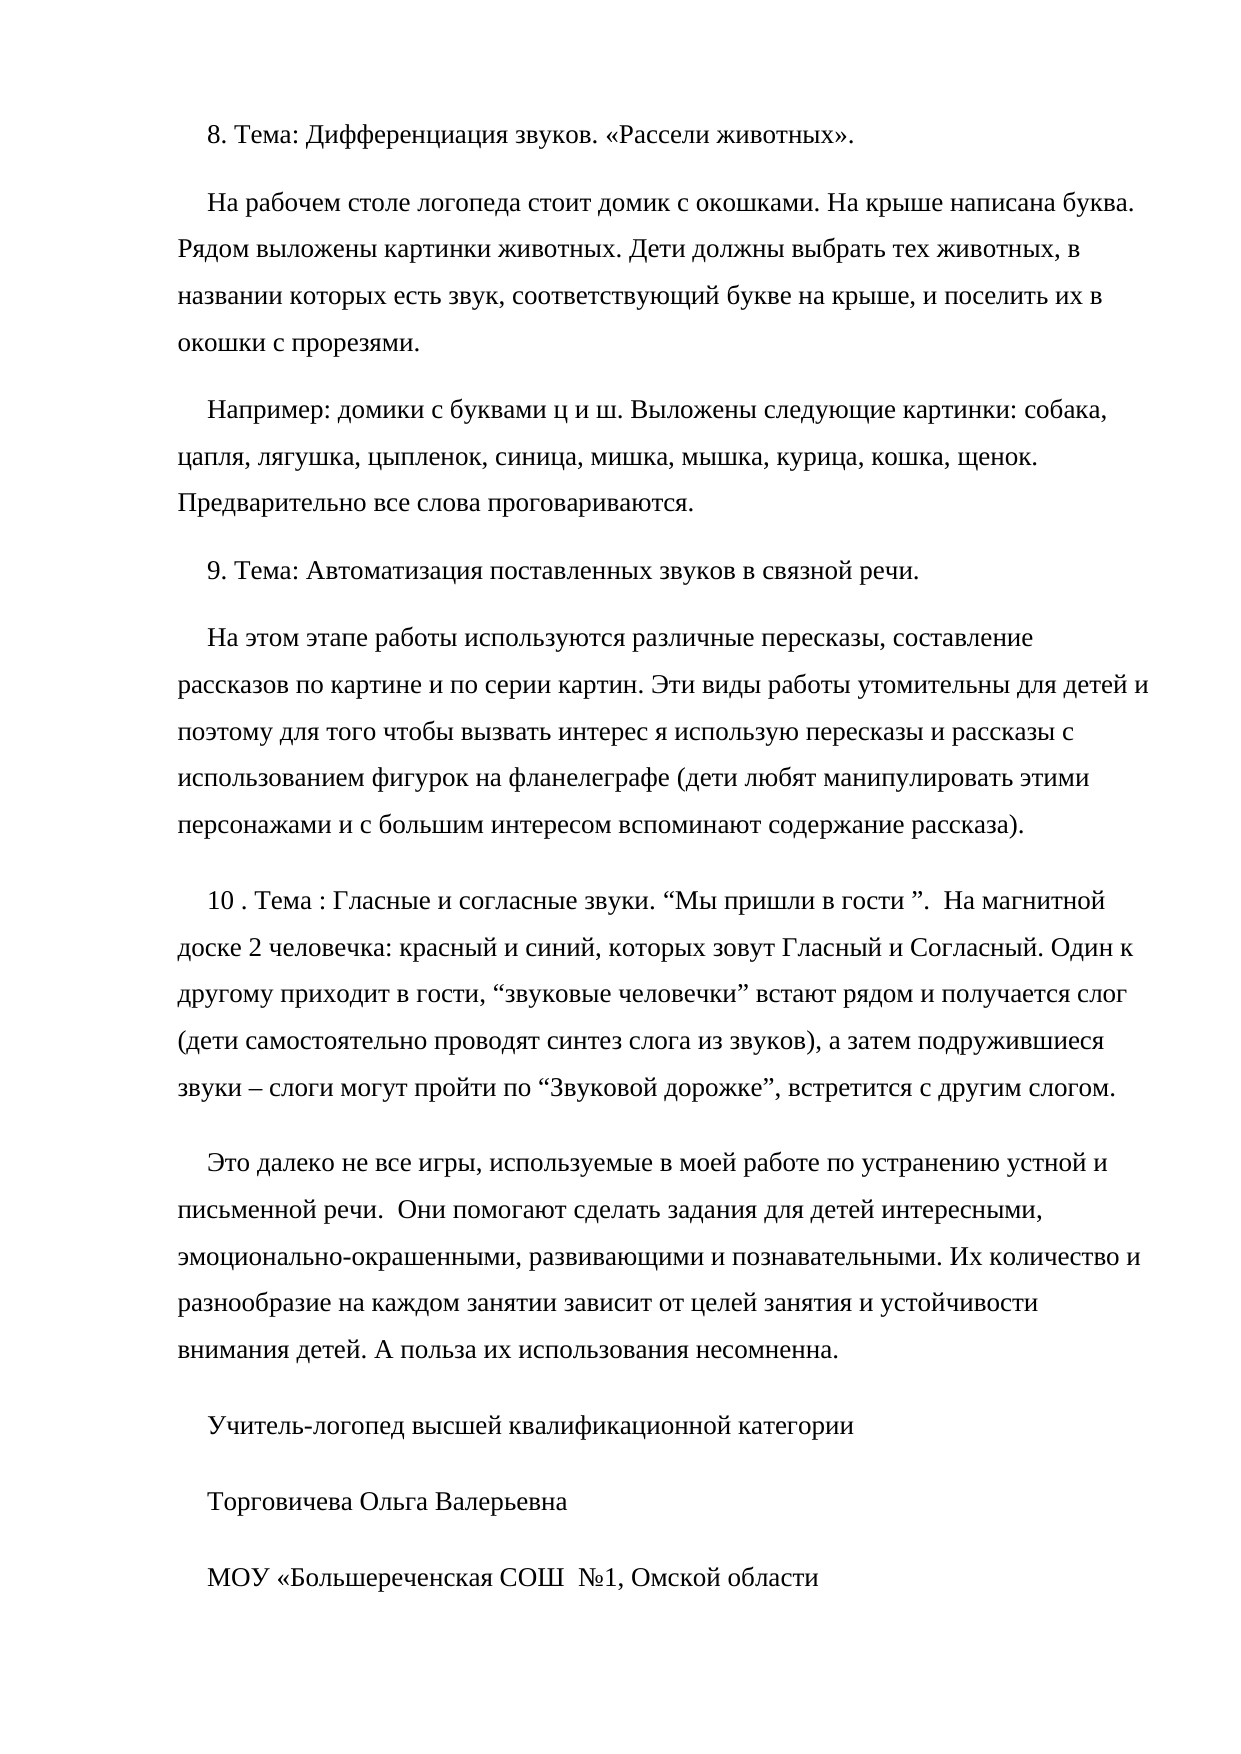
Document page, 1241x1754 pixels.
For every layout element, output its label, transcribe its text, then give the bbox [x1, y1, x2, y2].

text 8. Тема: Дифференциация звуков. «Рассели животных». [177, 118, 1152, 149]
text 9. Тема: Автоматизация поставленных звуков в связной речи. [177, 554, 1152, 585]
text Торговичева Ольга Валерьевна [177, 1485, 1152, 1516]
text Учитель-логопед высшей квалификационной категории [177, 1409, 1152, 1440]
text Например: домики с буквами ц и ш. Выложены следующие картинки: собака, цапля, лягушка, цыпленок, синица, мишка, мышка, курица, кошка, щенок. Предварительно все слова проговариваются. [177, 393, 1152, 518]
text На этом этапе работы используются различные пересказы, составление рассказов по картине и по серии картин. Эти виды работы утомительны для детей и поэтому для того чтобы вызвать интерес я использую пересказы и рассказы с использованием фигурок на фланелеграфе (дети любят манипулировать этими персонажами и с большим интересом вспоминают содержание рассказа). [177, 621, 1152, 839]
text 10 . Тема : Гласные и согласные звуки. “Мы пришли в гости ”. На магнитной доске 2 человечка: красный и синий, которых зовут Гласный и Согласный. Один к другому приходит в гости, “звуковые человечки” встают рядом и получается слог (дети самостоятельно проводят синтез слога из звуков), а затем подружившиеся звуки – слоги могут пройти по “Звуковой дорожке”, встретится с другим слогом. [177, 884, 1152, 1102]
text МОУ «Большереченская СОШ №1, Омской области [177, 1561, 1152, 1592]
text Это далеко не все игры, используемые в моей работе по устранению устной и письменной речи. Они помогают сделать задания для детей интересными, эмоционально-окрашенными, развивающими и познавательными. Их количество и разнообразие на каждом занятии зависит от целей занятия и устойчивости внимания детей. А польза их использования несомненна. [177, 1146, 1152, 1364]
text На рабочем столе логопеда стоит домик с окошками. На крыше написана буква. Рядом выложены картинки животных. Дети должны выбрать тех животных, в названии которых есть звук, соответствующий букве на крыше, и поселить их в окошки с прорезями. [177, 186, 1152, 357]
